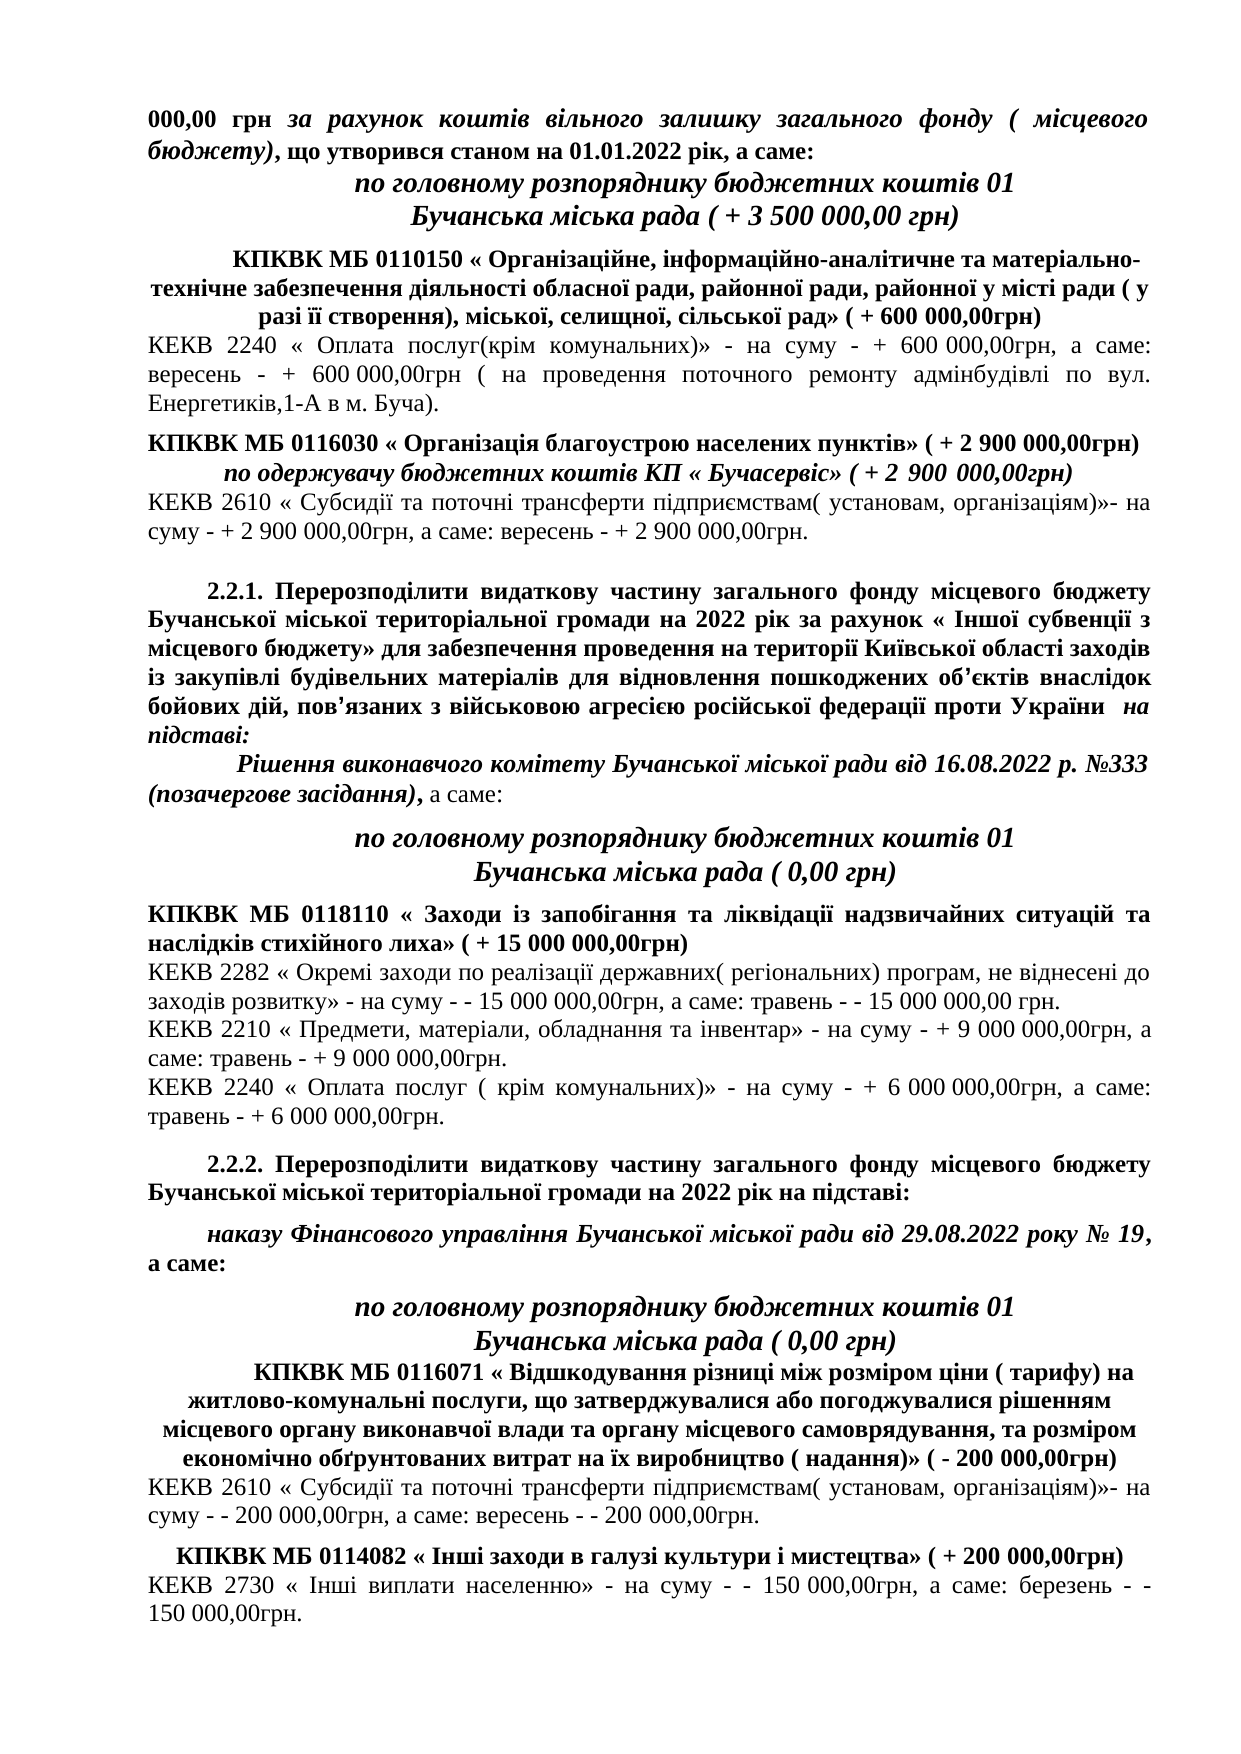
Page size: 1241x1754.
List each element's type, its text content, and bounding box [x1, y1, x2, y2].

text Бучанська міська рада ( + 3 500 000,00 грн) [148, 198, 1152, 232]
text по одержувачу бюджетних коштів КП « Бучасервіс» ( + 2 900 000,00грн) [148, 457, 1152, 487]
text КЕКВ 2610 « Субсидії та поточні трансферти підприємствам( установам, організаціям)»- на суму - - 200 000,00грн, а саме: вересень - - 200 000,00грн. [148, 1472, 1152, 1529]
text КЕКВ 2610 « Субсидії та поточні трансферти підприємствам( установам, організаціям)»- на суму - + 2 900 000,00грн, а саме: вересень - + 2 900 000,00грн. [148, 487, 1152, 545]
text по головному розпоряднику бюджетних коштів 01 [148, 821, 1152, 854]
text 2.2.2. Перерозподілити видаткову частину загального фонду місцевого бюджету Бучанської міської територіальної громади на 2022 рік на підставі: [148, 1149, 1152, 1206]
text КЕКВ 2240 « Оплата послуг ( крім комунальних)» - на суму - + 6 000 000,00грн, а саме: травень - + 6 000 000,00грн. [148, 1072, 1152, 1129]
text КЕКВ 2240 « Оплата послуг(крім комунальних)» - на суму - + 600 000,00грн, а саме: вересень - + 600 000,00грн ( на проведення поточного ремонту адмінбудівлі по вул. Енергетиків,1-А в м. Буча). [148, 330, 1152, 416]
text КЕКВ 2730 « Інші виплати населенню» - на суму - - 150 000,00грн, а саме: березень - - 150 000,00грн. [148, 1570, 1152, 1627]
text Бучанська міська рада ( 0,00 грн) [148, 1323, 1152, 1357]
text наказу Фінансового управління Бучанської міської ради від 29.08.2022 року № 19, а саме: [148, 1218, 1152, 1277]
text по головному розпоряднику бюджетних коштів 01 [148, 165, 1152, 198]
text Рішення виконавчого комітету Бучанської міської ради від 16.08.2022 р. №333 (позачергове засідання), а саме: [148, 748, 1152, 808]
text КПКВК МБ 0118110 « Заходи із запобігання та ліквідації надзвичайних ситуацій та наслідків стихійного лиха» ( + 15 000 000,00грн) [148, 899, 1152, 957]
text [148, 103, 1152, 165]
text Бучанська міська рада ( 0,00 грн) [148, 854, 1152, 888]
text КПКВК МБ 0116030 « Організація благоустрою населених пунктів» ( + 2 900 000,00грн) [148, 428, 1152, 457]
text КПКВК МБ 0114082 « Інші заходи в галузі культури і мистецтва» ( + 200 000,00грн) [148, 1541, 1152, 1570]
text КПКВК МБ 0116071 « Відшкодування різниці між розміром ціни ( тарифу) на житлово-комунальні послуги, що затверджувалися або погоджувалися рішенням місцевого органу виконавчої влади та органу місцевого самоврядування, та розміром економічно обґрунтованих витрат на їх виробництво ( надання)» ( - 200 000,00грн) [148, 1357, 1152, 1472]
text по головному розпоряднику бюджетних коштів 01 [148, 1289, 1152, 1323]
text КЕКВ 2210 « Предмети, матеріали, обладнання та інвентар» - на суму - + 9 000 000,00грн, а саме: травень - + 9 000 000,00грн. [148, 1014, 1152, 1072]
list 2.2.1. Перерозподілити видаткову частину загального фонду місцевого бюджету Бучанської міської територіальної громади на 2022 рік за рахунок « Іншої субвенції з місцевого бюджету» для забезпечення проведення на території Київської області заходів із закупівлі будівельних матеріалів для відновлення пошкоджених об’єктів внаслідок бойових дій, пов’язаних з військовою агресією російської федерації проти України на підставі: [148, 576, 1152, 748]
text КПКВК МБ 0110150 « Організаційне, інформаційно-аналітичне та матеріально-технічне забезпечення діяльності обласної ради, районної ради, районної у місті ради ( у разі її створення), міської, селищної, сільської рад» ( + 600 000,00грн) [148, 244, 1152, 330]
text КЕКВ 2282 « Окремі заходи по реалізації державних( регіональних) програм, не віднесені до заходів розвитку» - на суму - - 15 000 000,00грн, а саме: травень - - 15 000 000,00 грн. [148, 957, 1152, 1014]
